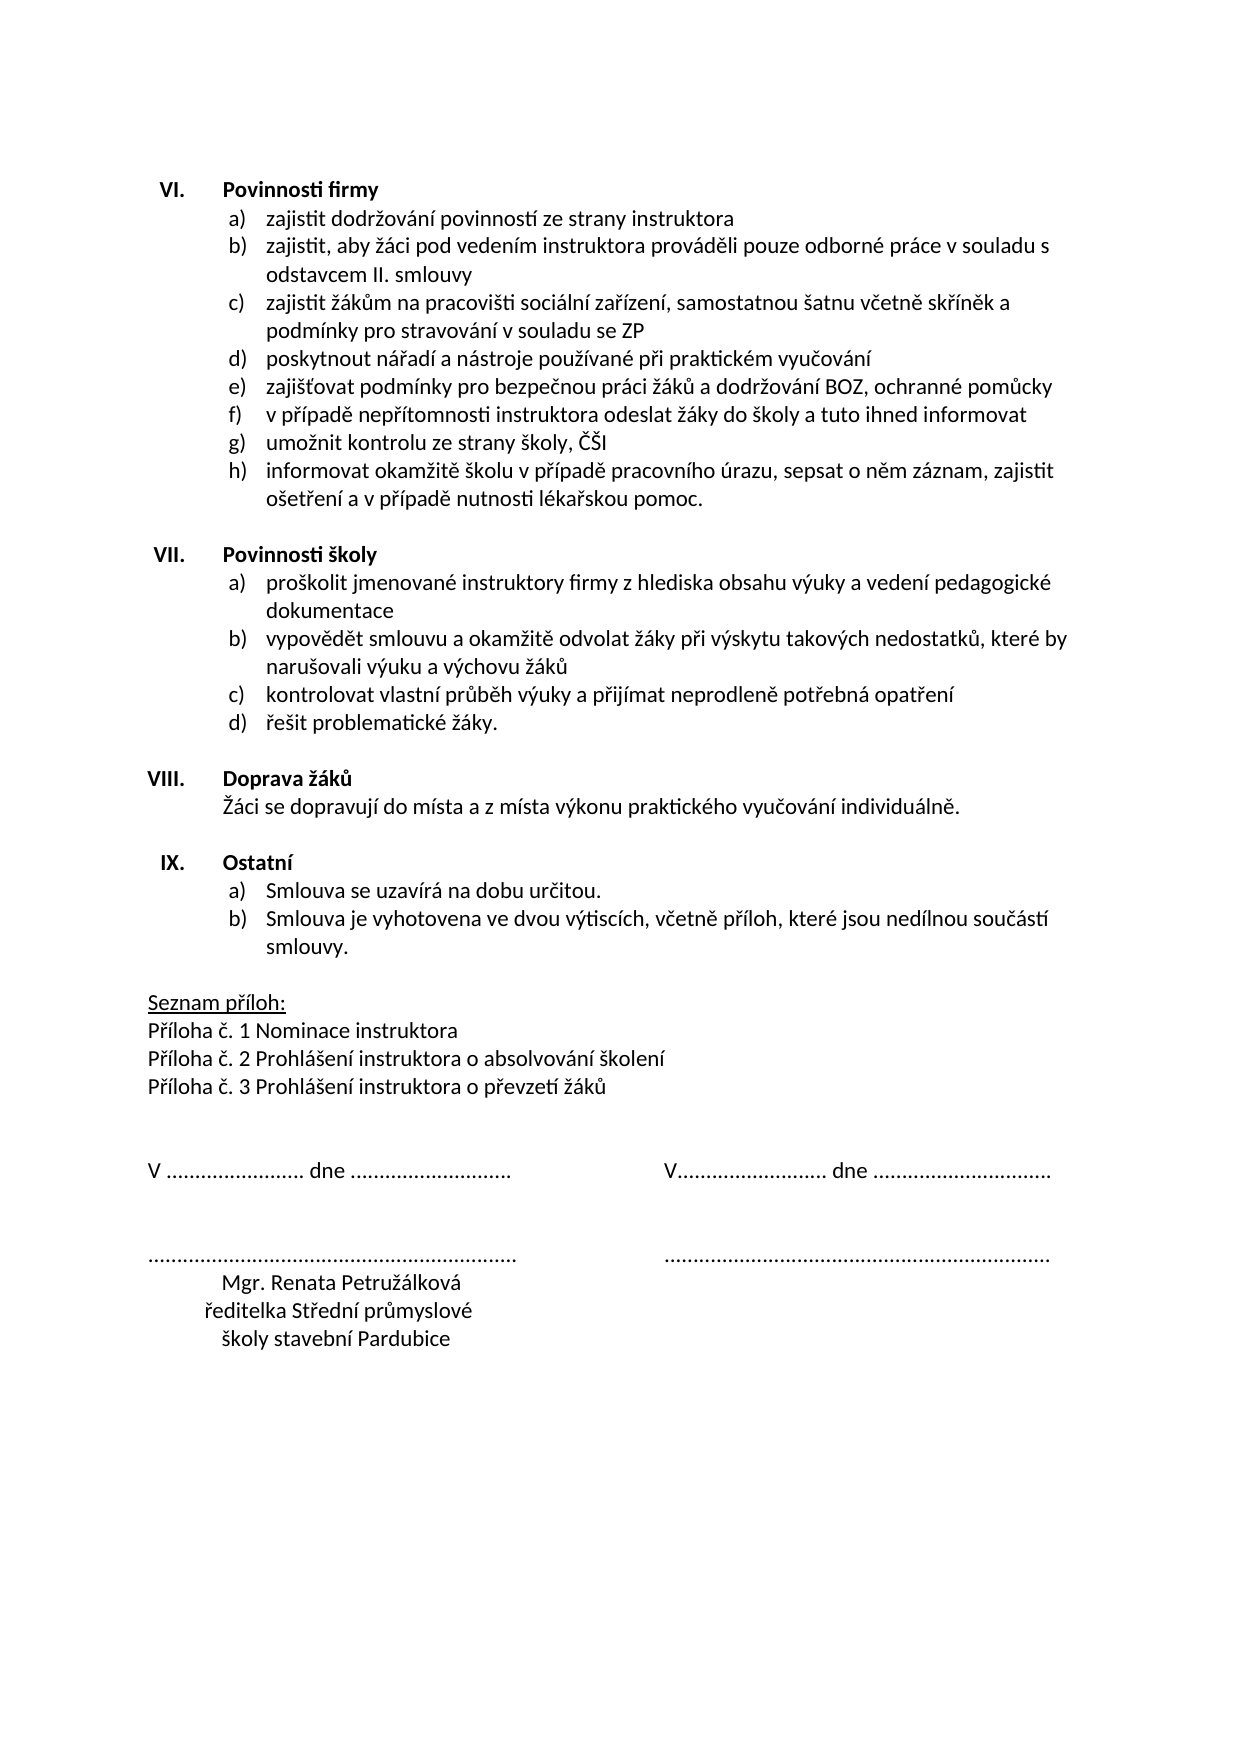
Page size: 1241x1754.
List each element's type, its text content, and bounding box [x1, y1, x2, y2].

list Smlouva se uzavírá na dobu určitou. [228, 876, 1093, 904]
list poskytnout nářadí a nástroje používané při praktickém vyučování [228, 344, 1093, 372]
text V ........................ dne ............................ V.......................... dne ............................... [148, 1156, 1093, 1184]
text školy stavební Pardubice [148, 1324, 1093, 1352]
text Příloha č. 2 Prohlášení instruktora o absolvování školení [148, 1044, 1093, 1072]
list zajistit žákům na pracovišti sociální zařízení, samostatnou šatnu včetně skříněk a podmínky pro stravování v souladu se ZP [228, 288, 1093, 344]
text ................................................................ ................................................................... [148, 1240, 1093, 1268]
list Povinnosti školy [185, 540, 1093, 568]
list řešit problematické žáky. [228, 708, 1093, 736]
list v případě nepřítomnosti instruktora odeslat žáky do školy a tuto ihned informovat [228, 400, 1093, 428]
list Povinnosti firmy [185, 176, 1093, 204]
list zajišťovat podmínky pro bezpečnou práci žáků a dodržování BOZ, ochranné pomůcky [228, 372, 1093, 400]
list proškolit jmenované instruktory firmy z hlediska obsahu výuky a vedení pedagogické dokumentace [228, 568, 1093, 624]
list Doprava žáků [185, 764, 1093, 792]
list vypovědět smlouvu a okamžitě odvolat žáky při výskytu takových nedostatků, které by narušovali výuku a výchovu žáků [228, 624, 1093, 680]
list Smlouva je vyhotovena ve dvou výtiscích, včetně příloh, které jsou nedílnou součástí smlouvy. [228, 904, 1093, 960]
list Žáci se dopravují do místa a z místa výkonu praktického vyučování individuálně. [223, 792, 1093, 820]
text Příloha č. 1 Nominace instruktora [148, 1016, 1093, 1044]
list zajistit dodržování povinností ze strany instruktora [228, 204, 1093, 232]
list zajistit, aby žáci pod vedením instruktora prováděli pouze odborné práce v souladu s odstavcem II. smlouvy [228, 232, 1093, 288]
text Příloha č. 3 Prohlášení instruktora o převzetí žáků [148, 1072, 1093, 1100]
list umožnit kontrolu ze strany školy, ČŠI [228, 428, 1093, 456]
text Seznam příloh: [148, 988, 1093, 1016]
list Ostatní [185, 848, 1093, 876]
list informovat okamžitě školu v případě pracovního úrazu, sepsat o něm záznam, zajistit ošetření a v případě nutnosti lékařskou pomoc. [228, 456, 1093, 512]
text Mgr. Renata Petružálková [148, 1268, 1093, 1296]
list kontrolovat vlastní průběh výuky a přijímat neprodleně potřebná opatření [228, 680, 1093, 708]
text ředitelka Střední průmyslové [148, 1296, 1093, 1324]
